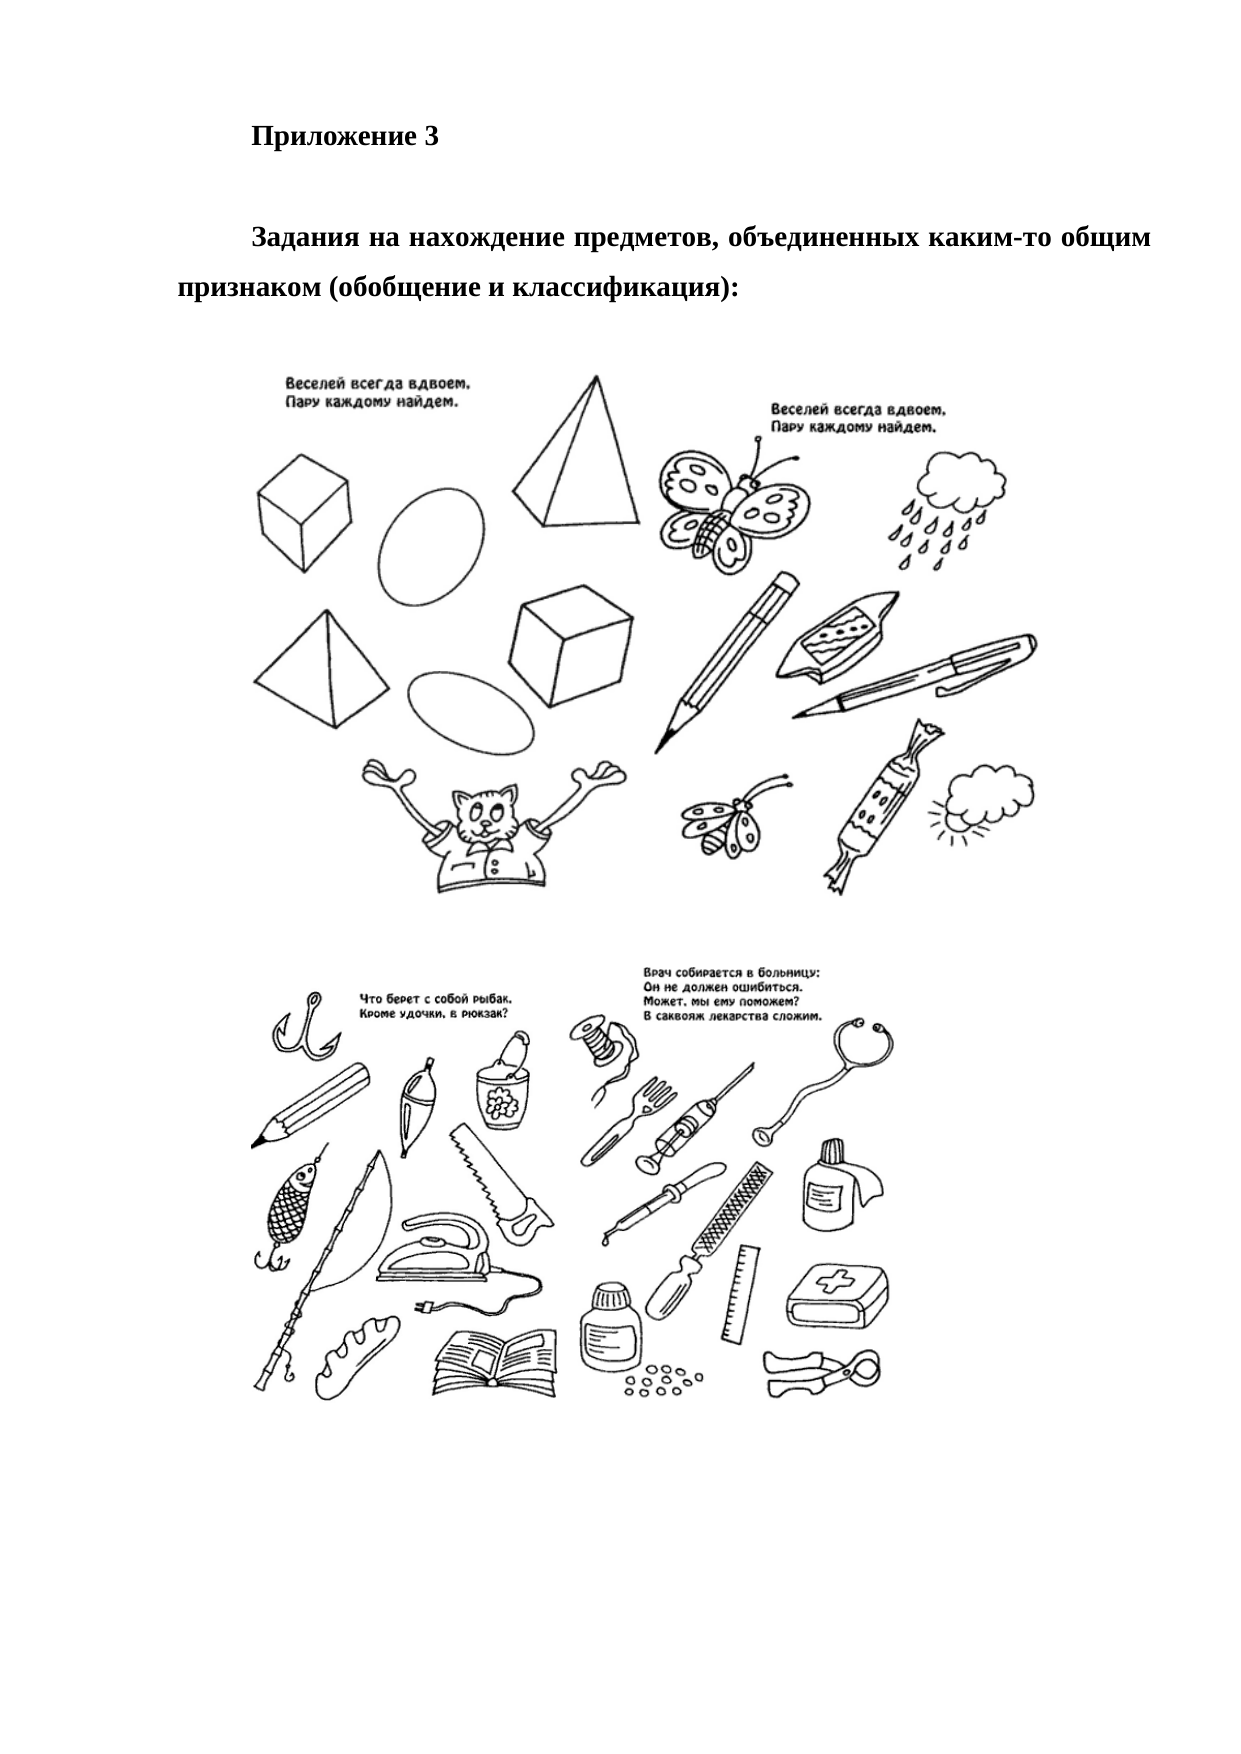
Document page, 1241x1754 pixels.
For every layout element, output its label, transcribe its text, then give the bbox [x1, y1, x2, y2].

picture [567, 966, 896, 1403]
text Задания на нахождение предметов, объединенных каким-то общим признаком (обобщение и классификация): [177, 219, 1152, 303]
picture [251, 369, 645, 900]
subtitle Приложение 3 [177, 118, 1152, 152]
picture [251, 988, 561, 1403]
picture [652, 396, 1042, 900]
